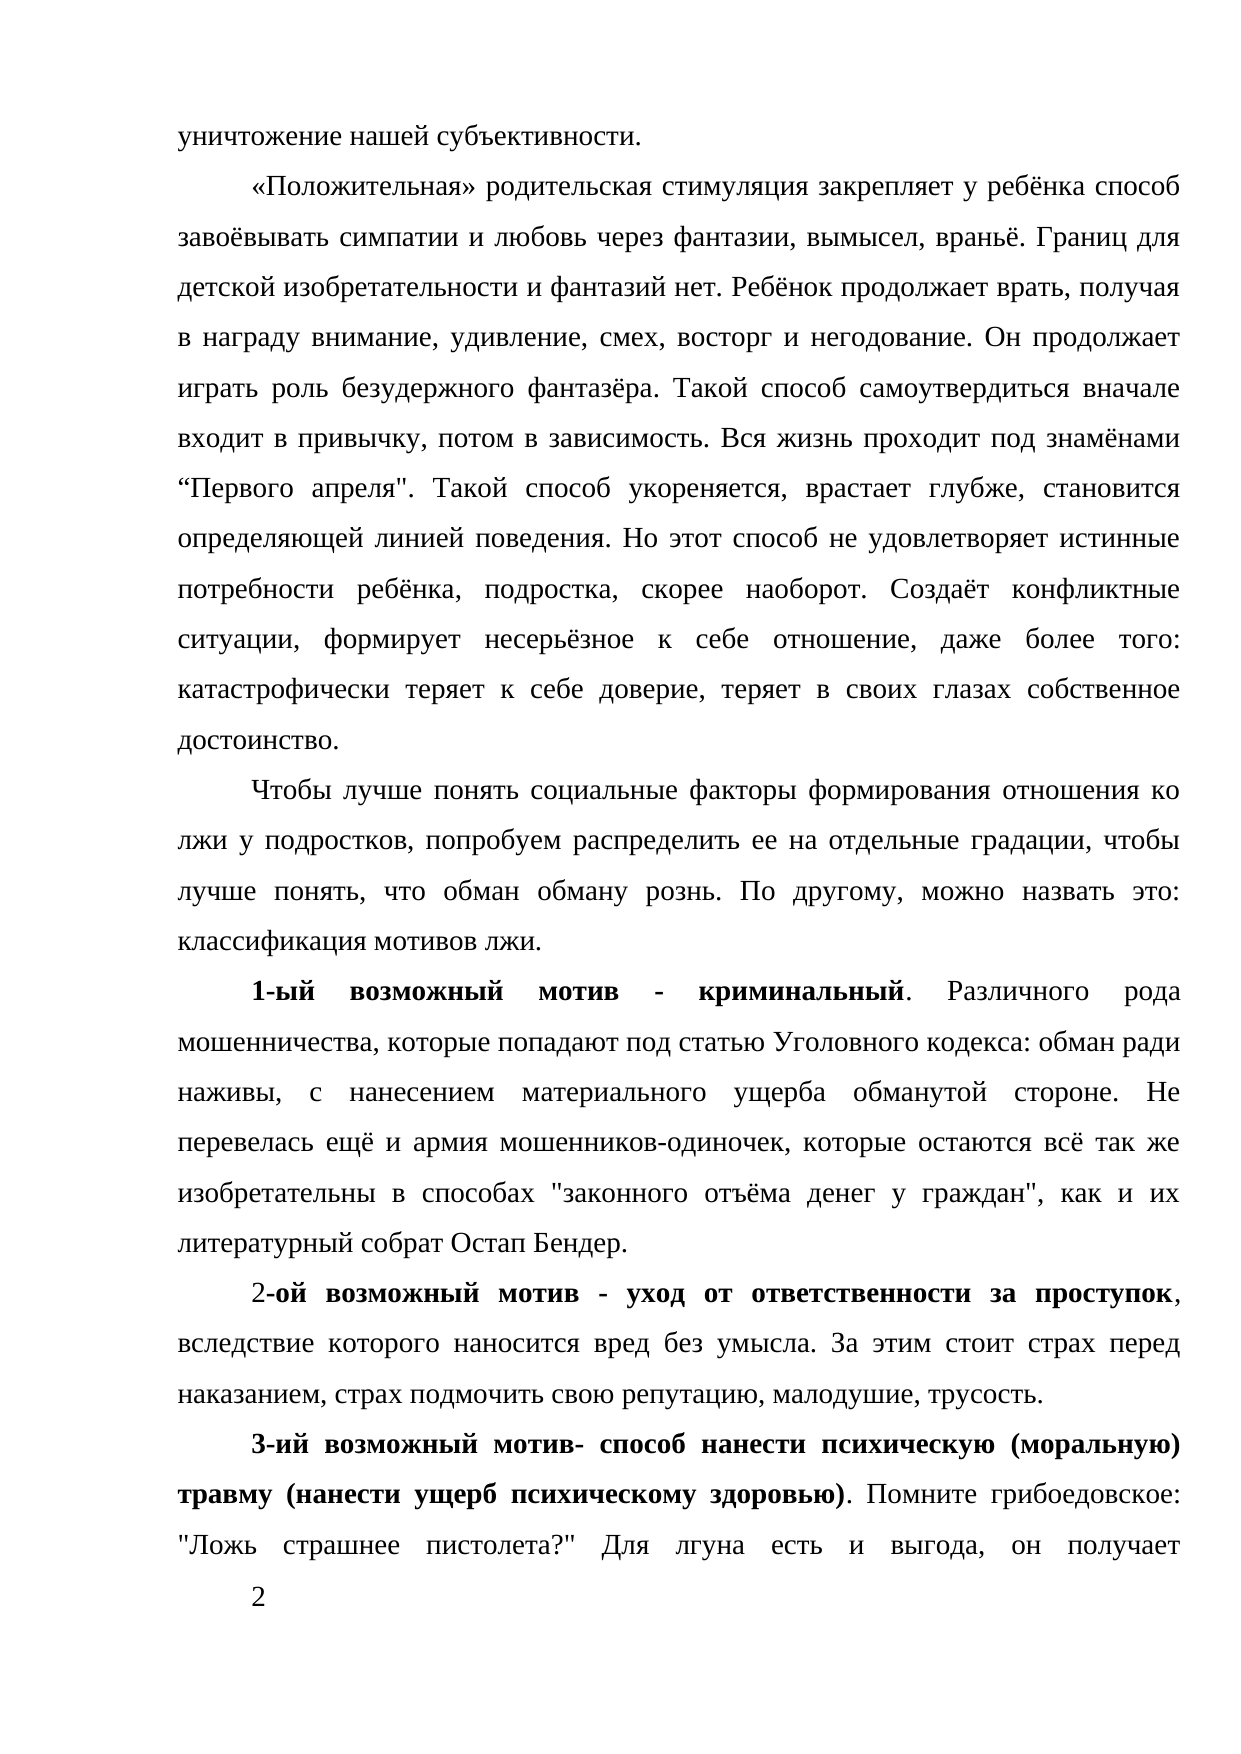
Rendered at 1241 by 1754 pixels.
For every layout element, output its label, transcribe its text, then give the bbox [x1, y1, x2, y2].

text «Положительная» родительская стимуляция закрепляет у ребёнка способ завоёвывать симпатии и любовь через фантазии, вымысел, враньё. Границ для детской изобретательности и фантазий нет. Ребёнок продолжает врать, получая в награду внимание, удивление, смех, восторг и негодование. Он продолжает играть роль безудержного фантазёра. Такой способ самоутвердиться вначале входит в привычку, потом в зависимость. Вся жизнь проходит под знамёнами “Первого апреля". Такой способ укореняется, врастает глубже, становится определяющей линией поведения. Но этот способ не удовлетворяет истинные потребности ребёнка, подростка, скорее наоборот. Создаёт конфликтные ситуации, формирует несерьёзное к себе отношение, даже более того: катастрофически теряет к себе доверие, теряет в своих глазах собственное достоинство. [177, 168, 1181, 755]
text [177, 118, 1181, 152]
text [177, 1426, 1181, 1560]
text 2-ой возможный мотив - уход от ответственности за проступок, вследствие которого наносится вред без умысла. За этим стоит страх перед наказанием, страх подмочить свою репутацию, малодушие, трусость. [177, 1275, 1181, 1409]
text 1-ый возможный мотив - криминальный. Различного рода мошенничества, которые попадают под статью Уголовного кодекса: обман ради наживы, с нанесением материального ущерба обманутой стороне. Не перевелась ещё и армия мошенников-одиночек, которые остаются всё так же изобретательны в способах "законного отъёма денег у граждан", как и их литературный собрат Остап Бендер. [177, 973, 1181, 1258]
text Чтобы лучше понять социальные факторы формирования отношения ко лжи у подростков, попробуем распределить ее на отдельные градации, чтобы лучше понять, что обман обману рознь. По другому, можно назвать это: классификация мотивов лжи. [177, 772, 1181, 957]
